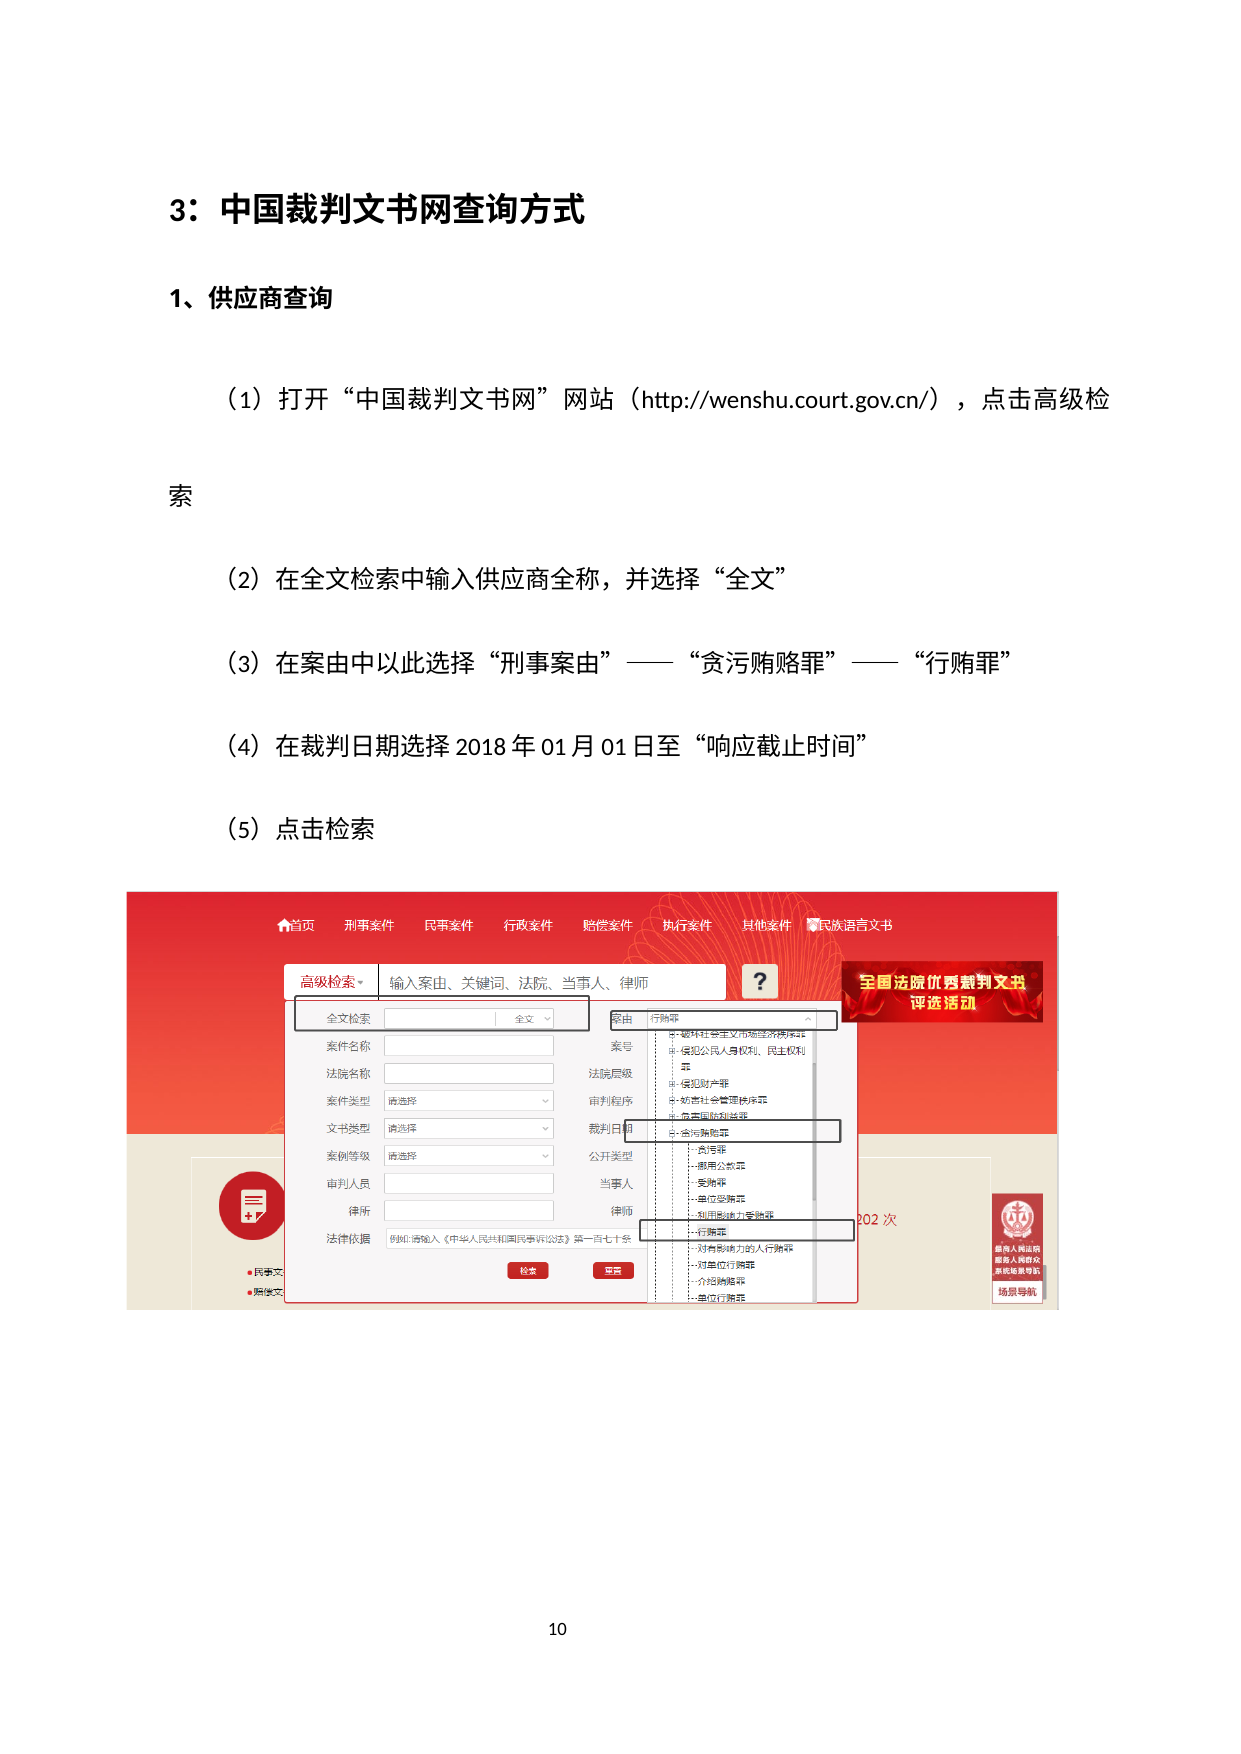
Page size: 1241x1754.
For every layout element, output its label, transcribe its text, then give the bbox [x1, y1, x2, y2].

text （2）在全文检索中输入供应商全称，并选择“全文” [169, 546, 1110, 611]
text （5）点击检索 [169, 795, 1110, 860]
text （3）在案由中以此选择“刑事案由”——“贪污贿赂罪”——“行贿罪” [169, 629, 1110, 694]
text 1、供应商查询 [169, 264, 1110, 329]
picture [126, 891, 1059, 1310]
text 3：中国裁判文书网查询方式 [169, 175, 1233, 240]
text （1）打开“中国裁判文书网”网站（http://wenshu.court.gov.cn/），点击高级检索 [169, 365, 1110, 527]
text （4）在裁判日期选择2018年01月01日至“响应截止时间” [169, 712, 1110, 777]
